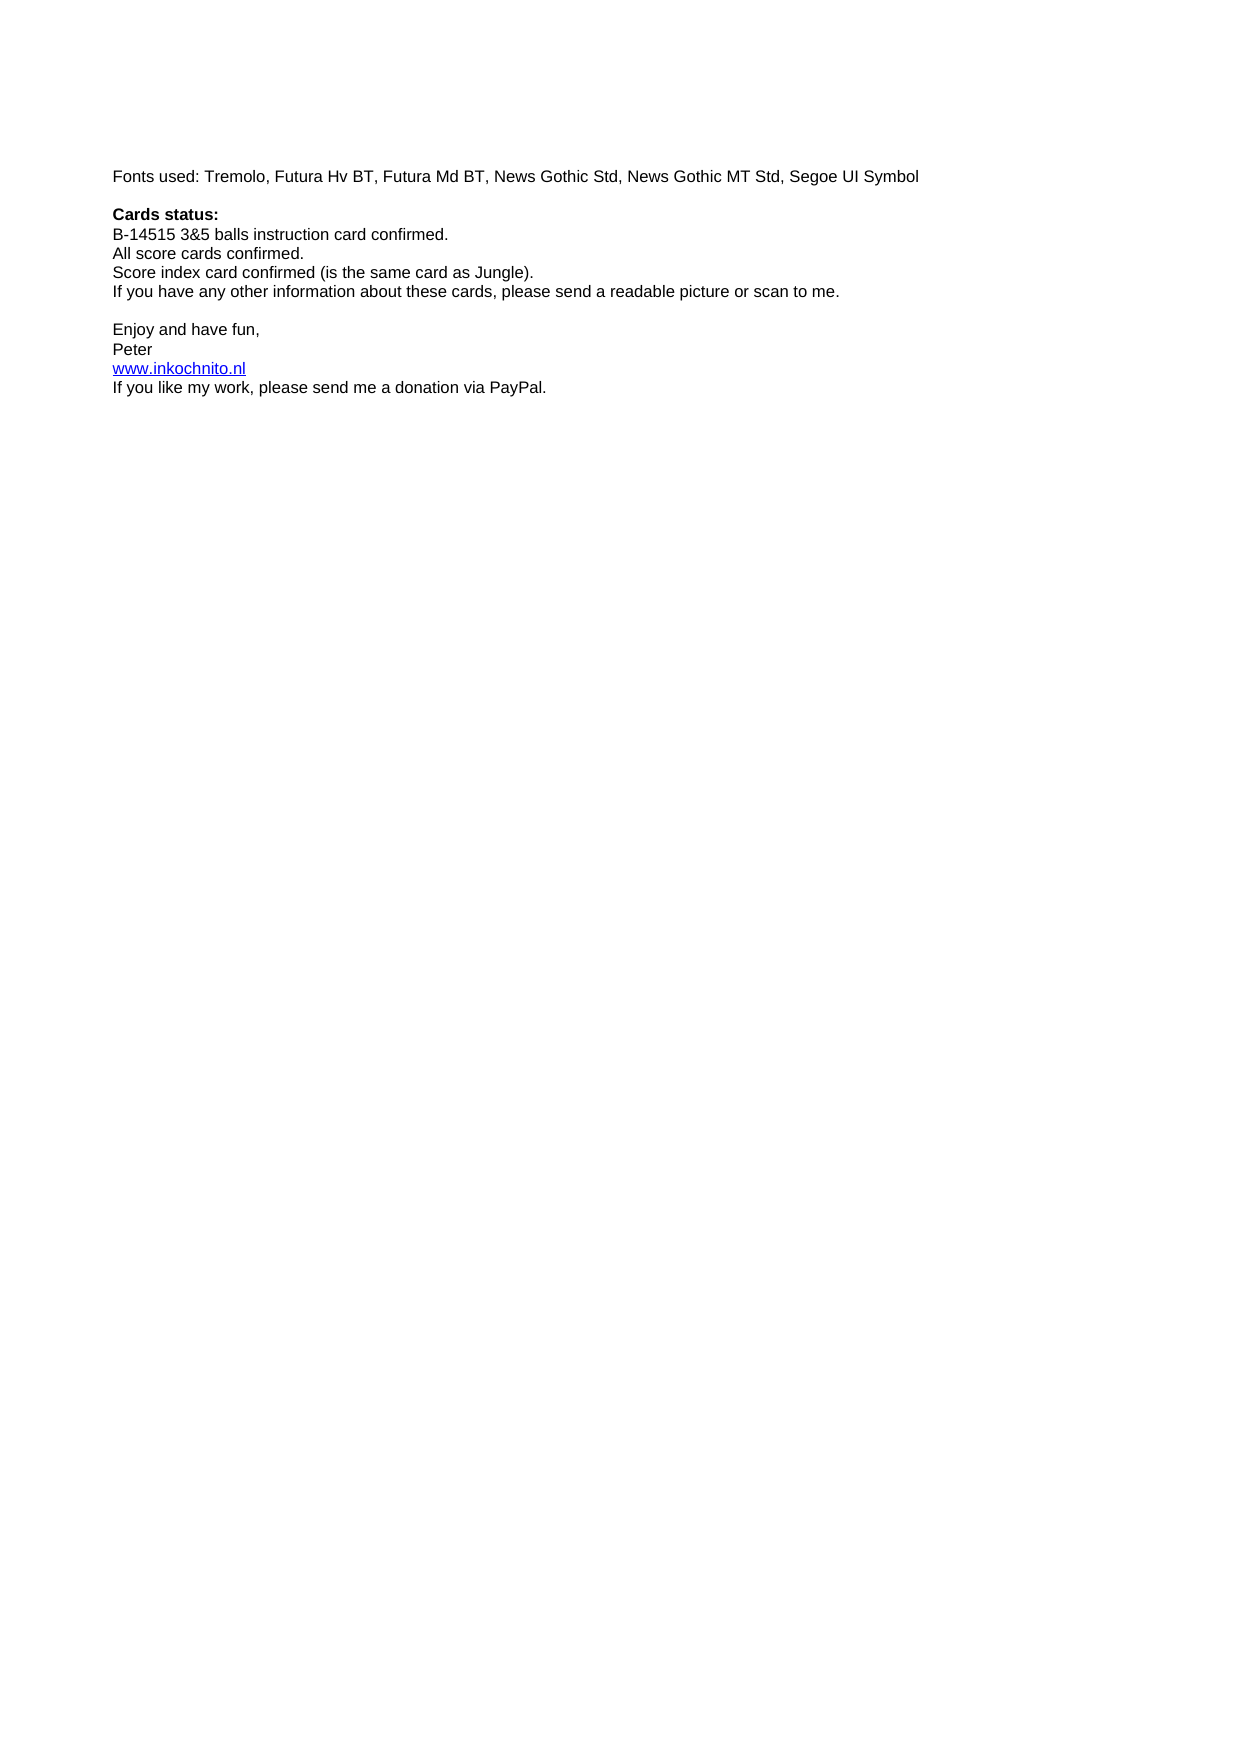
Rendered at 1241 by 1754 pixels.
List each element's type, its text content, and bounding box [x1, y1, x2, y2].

text Cards status: [112, 205, 1144, 224]
text Enjoy and have fun, [112, 320, 1144, 339]
text B-14515 3&5 balls instruction card confirmed. [112, 224, 1144, 243]
text Fonts used: Tremolo, Futura Hv BT, Futura Md BT, News Gothic Std, News Gothic MT Std, Segoe UI Symbol [112, 167, 1144, 186]
text Peter [112, 339, 1144, 358]
text All score cards confirmed. [112, 243, 1144, 263]
text www.inkochnito.nl [112, 358, 1144, 378]
text If you have any other information about these cards, please send a readable picture or scan to me. [112, 282, 1144, 301]
text If you like my work, please send me a donation via PayPal. [112, 378, 1144, 397]
text Score index card confirmed (is the same card as Jungle). [112, 263, 1144, 282]
